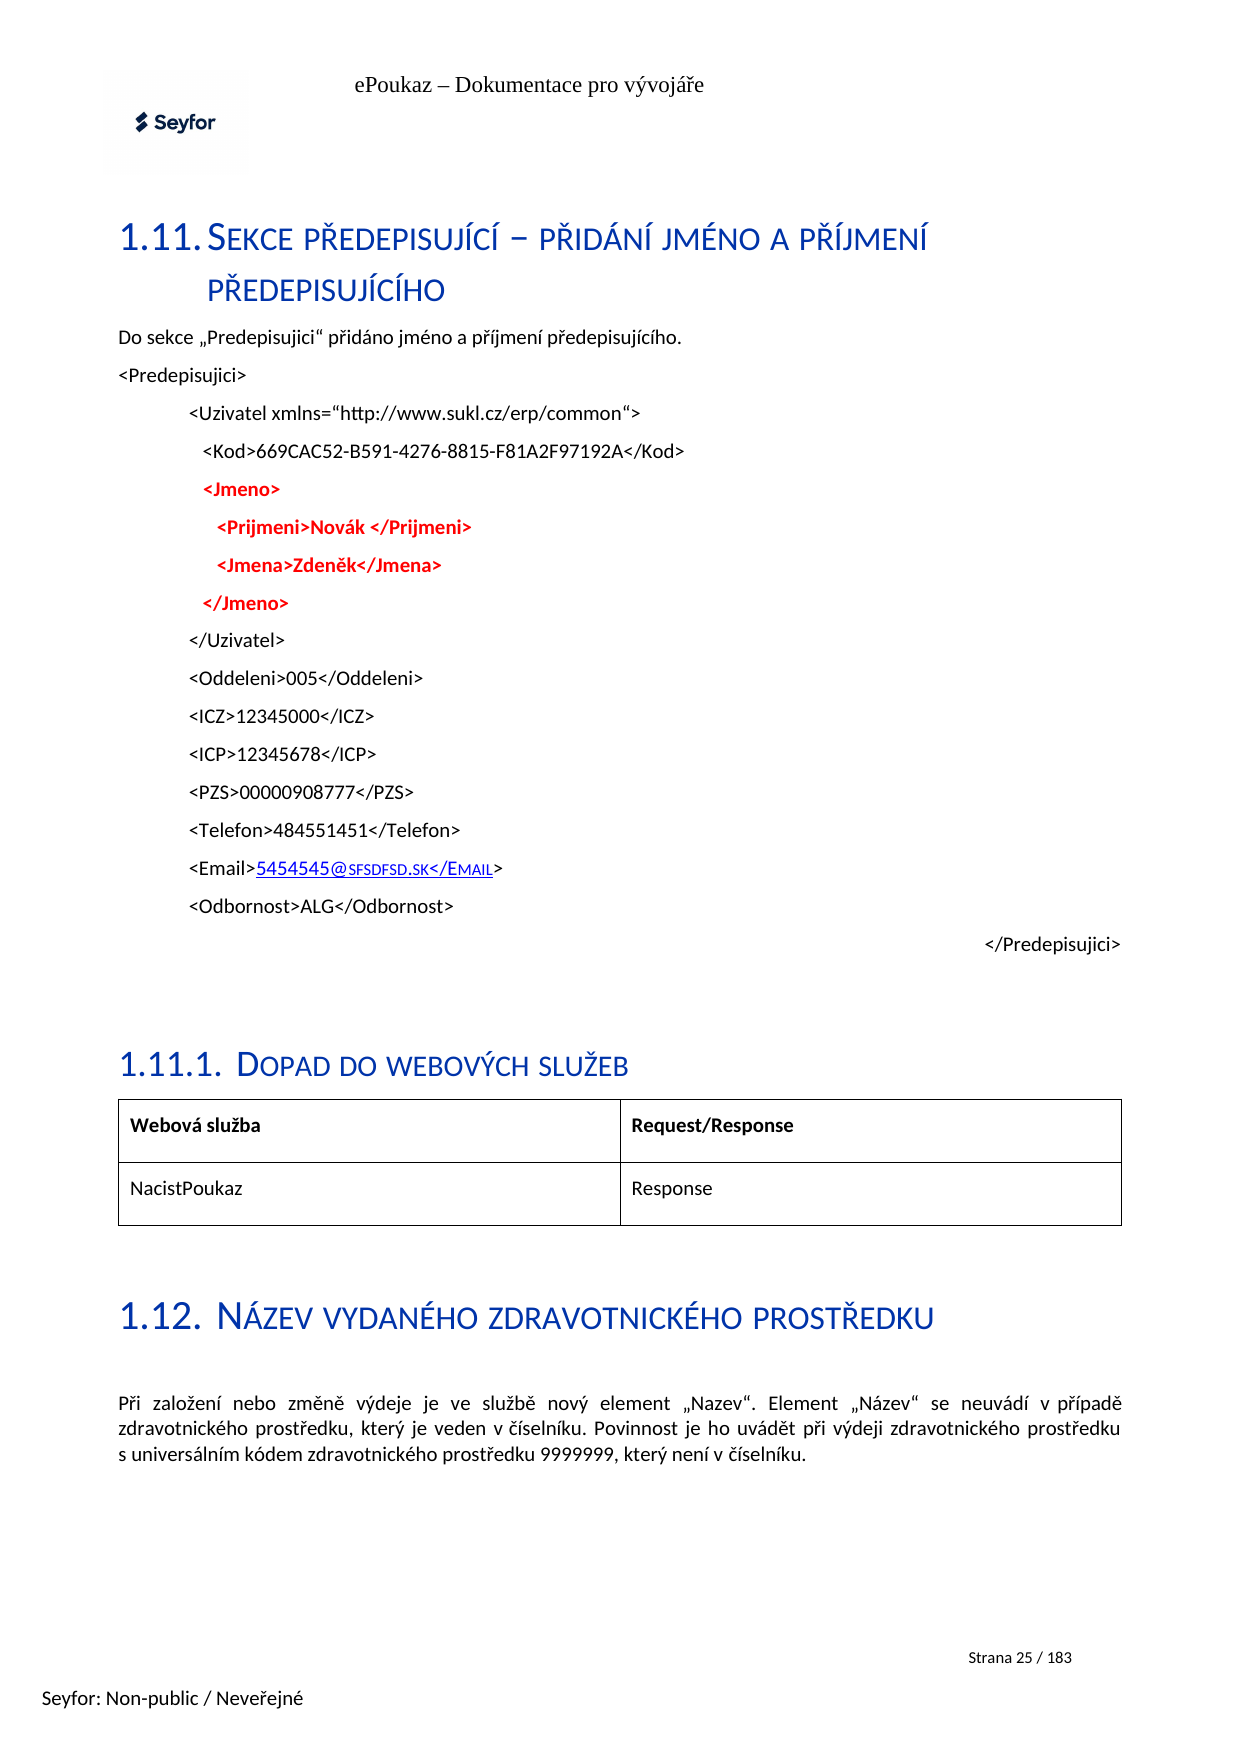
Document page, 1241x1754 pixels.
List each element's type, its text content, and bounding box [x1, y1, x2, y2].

table_cell NacistPoukaz [119, 1163, 620, 1225]
text <Jmena>Zdeněk</Jmena> [118, 552, 1122, 577]
text <Oddeleni>005</Oddeleni> [118, 666, 1122, 691]
table_header Webová služba [119, 1100, 620, 1162]
text <Jmeno> [118, 476, 1122, 501]
text Dopad do webových služeb [118, 1040, 1122, 1086]
text Do sekce „Predepisujici“ přidáno jméno a příjmení předepisujícího. [118, 324, 1122, 350]
text <Telefon>484551451</Telefon> [118, 817, 1122, 843]
text <Predepisujici> [118, 362, 1122, 388]
table_header Request/Response [621, 1100, 1121, 1162]
text <Kod>669CAC52-B591-4276-8815-F81A2F97192A</Kod> [118, 438, 1122, 463]
text </Uzivatel> [118, 628, 1122, 653]
text <PZS>00000908777</PZS> [118, 779, 1122, 805]
text </Predepisujici> [118, 931, 1122, 982]
text Při založení nebo změně výdeje je ve službě nový element „Nazev“. Element „Název“ se neuvádí v případě zdravotnického prostředku, který je veden v číselníku. Povinnost je ho uvádět při výdeji zdravotnického prostředku s universálním kódem zdravotnického prostředku 9999999, který není v číselníku. [118, 1390, 1122, 1466]
text Název vydaného zdravotnického prostředku [118, 1289, 1122, 1340]
text <Uzivatel xmlns=“http://www.sukl.cz/erp/common“> [118, 400, 1122, 426]
text <Prijmeni>Novák </Prijmeni> [118, 514, 1122, 539]
text <ICZ>12345000</ICZ> [118, 703, 1122, 729]
text <ICP>12345678</ICP> [118, 741, 1122, 767]
text <Odbornost>ALG</Odbornost> [118, 893, 1122, 918]
text </Jmeno> [118, 590, 1122, 615]
text Sekce předepisující – přidání jméno a příjmení předepisujícího [118, 210, 1122, 312]
text <Email>5454545@sfsdfsd.sk</Email> [118, 855, 1122, 881]
picture [102, 70, 249, 175]
table_cell Response [621, 1163, 1121, 1225]
